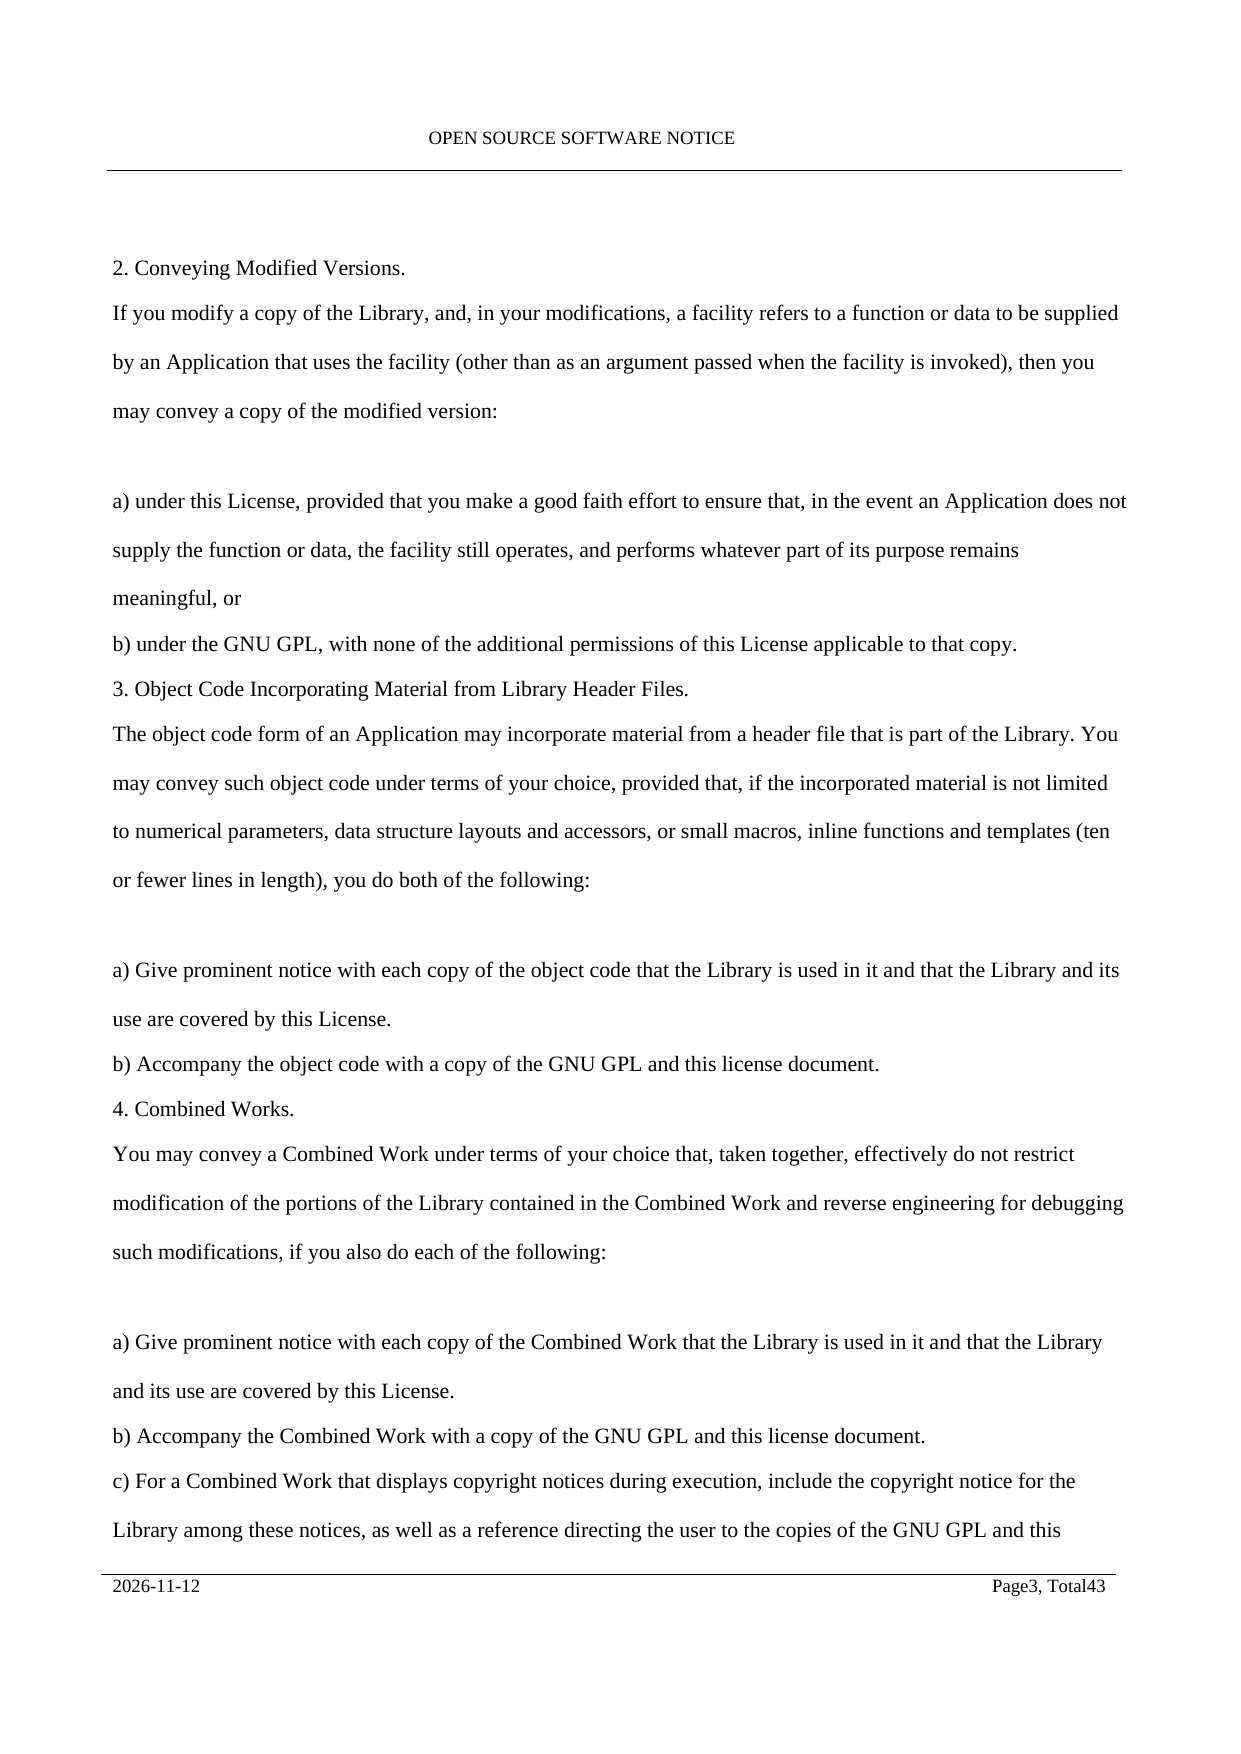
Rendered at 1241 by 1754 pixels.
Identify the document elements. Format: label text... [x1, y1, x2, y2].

text b) Accompany the object code with a copy of the GNU GPL and this license document. [112, 1047, 1128, 1080]
text a) under this License, provided that you make a good faith effort to ensure that, in the event an Application does not supply the function or data, the facility still operates, and performs whatever part of its purpose remains meaningful, or [112, 484, 1128, 614]
text a) Give prominent notice with each copy of the Combined Work that the Library is used in it and that the Library and its use are covered by this License. [112, 1325, 1128, 1407]
text b) under the GNU GPL, with none of the additional permissions of this License applicable to that copy. [112, 627, 1128, 659]
text b) Accompany the Combined Work with a copy of the GNU GPL and this license document. [112, 1419, 1128, 1452]
text You may convey a Combined Work under terms of your choice that, taken together, effectively do not restrict modification of the portions of the Library contained in the Combined Work and reverse engineering for debugging such modifications, if you also do each of the following: [112, 1138, 1128, 1268]
text 4. Combined Works. [112, 1092, 1128, 1125]
text If you modify a copy of the Library, and, in your modifications, a facility refers to a function or data to be supplied by an Application that uses the facility (other than as an argument passed when the facility is invoked), then you may convey a copy of the modified version: [112, 297, 1128, 427]
text 3. Object Code Incorporating Material from Library Header Files. [112, 672, 1128, 704]
text The object code form of an Application may incorporate material from a header file that is part of the Library. You may convey such object code under terms of your choice, provided that, if the incorporated material is not limited to numerical parameters, data structure layouts and accessors, or small macros, inline functions and templates (ten or fewer lines in length), you do both of the following: [112, 717, 1128, 896]
text 2. Conveying Modified Versions. [112, 251, 1128, 284]
text a) Give prominent notice with each copy of the object code that the Library is used in it and that the Library and its use are covered by this License. [112, 953, 1128, 1035]
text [112, 1464, 1128, 1546]
